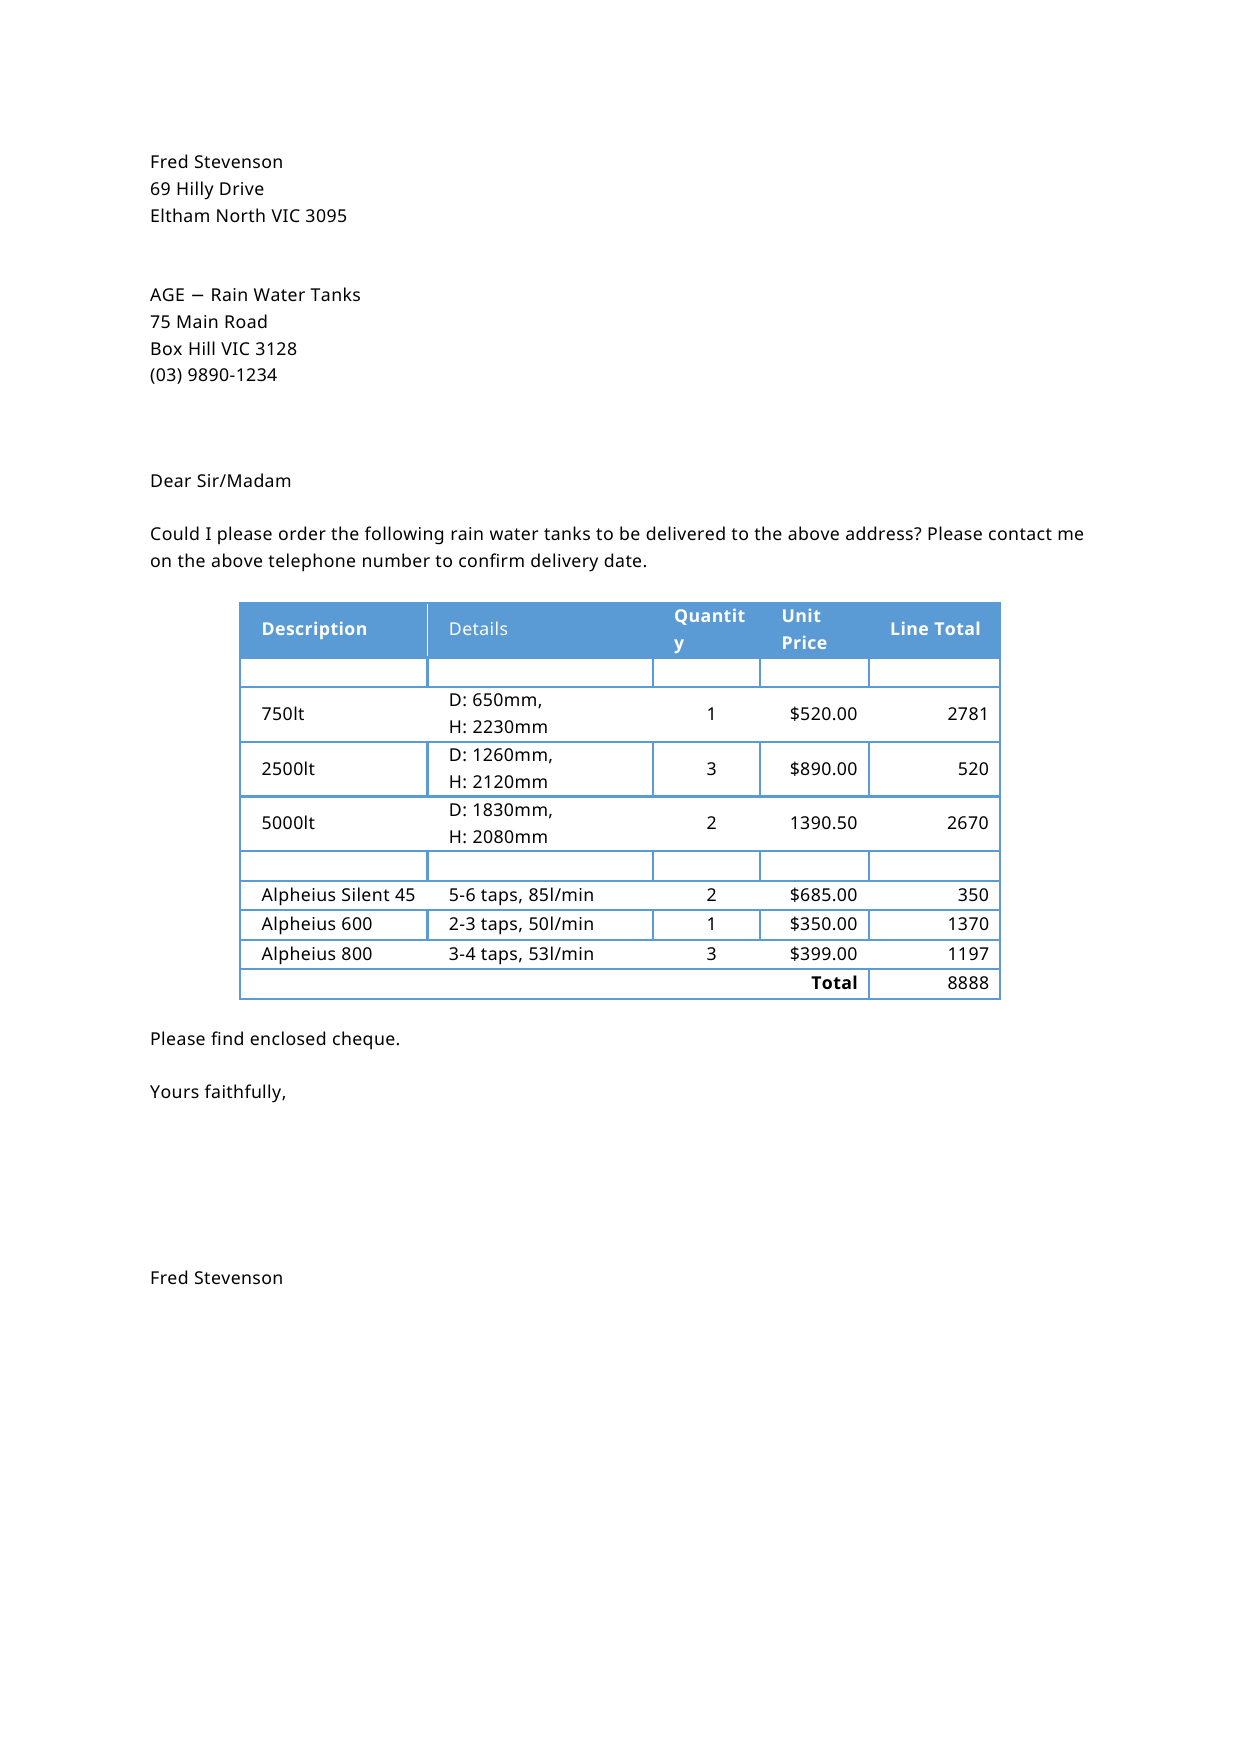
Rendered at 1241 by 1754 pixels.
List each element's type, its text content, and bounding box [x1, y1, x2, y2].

table_cell 3-4 taps, 53l/min [428, 941, 653, 968]
table_cell $399.00 [760, 941, 869, 968]
text Yours faithfully, [150, 1079, 1090, 1103]
text Box Hill VIC 3128 [150, 336, 1090, 360]
table_cell [761, 659, 868, 686]
table_cell 2500lt [241, 743, 426, 795]
text AGE − Rain Water Tanks [150, 283, 1090, 307]
table_cell 1 [653, 688, 760, 741]
table_cell D: 650mm, H: 2230mm [428, 688, 653, 741]
table_cell [870, 659, 999, 686]
table_cell [429, 659, 652, 686]
text 69 Hilly Drive [150, 177, 1090, 201]
table_cell 3 [653, 941, 760, 968]
table_cell 3 [654, 743, 759, 795]
table_header Description [241, 604, 427, 656]
table_cell $1,197.00 [869, 941, 999, 968]
text Fred Stevenson [150, 1265, 1090, 1289]
table_cell [654, 659, 759, 686]
table_cell [761, 852, 868, 880]
table_cell 2-3 taps, 50l/min [429, 911, 652, 939]
table_cell 1390.50 [760, 798, 869, 850]
text Please find enclosed cheque. [150, 1026, 1090, 1050]
table_cell [241, 852, 426, 880]
table_cell $8,888.00 [870, 970, 999, 998]
table_cell 5-6 taps, 85l/min [428, 882, 653, 909]
table_cell [654, 852, 759, 880]
table_cell Alpheius Silent 45 [241, 882, 427, 909]
table_cell $1,370.00 [869, 882, 999, 909]
table_cell $2,781.00 [869, 798, 999, 850]
table_cell $520.00 [760, 688, 869, 741]
table_header Line Total [869, 604, 999, 656]
table_cell 5000lt [241, 798, 427, 850]
text Fred Stevenson [150, 150, 1090, 174]
table_cell Alpheius 800 [241, 941, 427, 968]
table_header Unit Price [760, 604, 869, 656]
text (03) 9890-1234 [150, 362, 1090, 387]
table_cell Total [241, 970, 868, 998]
text Eltham North VIC 3095 [150, 203, 1090, 227]
table_cell $350.00 [761, 911, 868, 939]
table_cell [870, 852, 999, 880]
table_cell [429, 852, 652, 880]
table_header Details [428, 604, 653, 656]
table_cell D: 1260mm, H: 2120mm [429, 743, 652, 795]
table_cell Alpheius 600 [241, 911, 426, 939]
table_cell $ 520.00 [869, 688, 999, 741]
table_cell [241, 659, 426, 686]
table_cell 1 [654, 911, 759, 939]
table_cell 750lt [241, 688, 427, 741]
text Could I please order the following rain water tanks to be delivered to the above address? Please contact me on the above telephone number to confirm delivery date. [150, 522, 1090, 573]
text Dear Sir/Madam [150, 469, 1090, 493]
table_cell $ 350.00 [870, 911, 999, 939]
table_cell $890.00 [761, 743, 868, 795]
text 75 Main Road [150, 309, 1090, 333]
table_cell $685.00 [760, 882, 869, 909]
table_cell D: 1830mm, H: 2080mm [428, 798, 653, 850]
table_cell $2,670.00 [870, 743, 999, 795]
table_cell 2 [653, 798, 760, 850]
table_cell 2 [653, 882, 760, 909]
table_header Quantity [653, 604, 760, 656]
